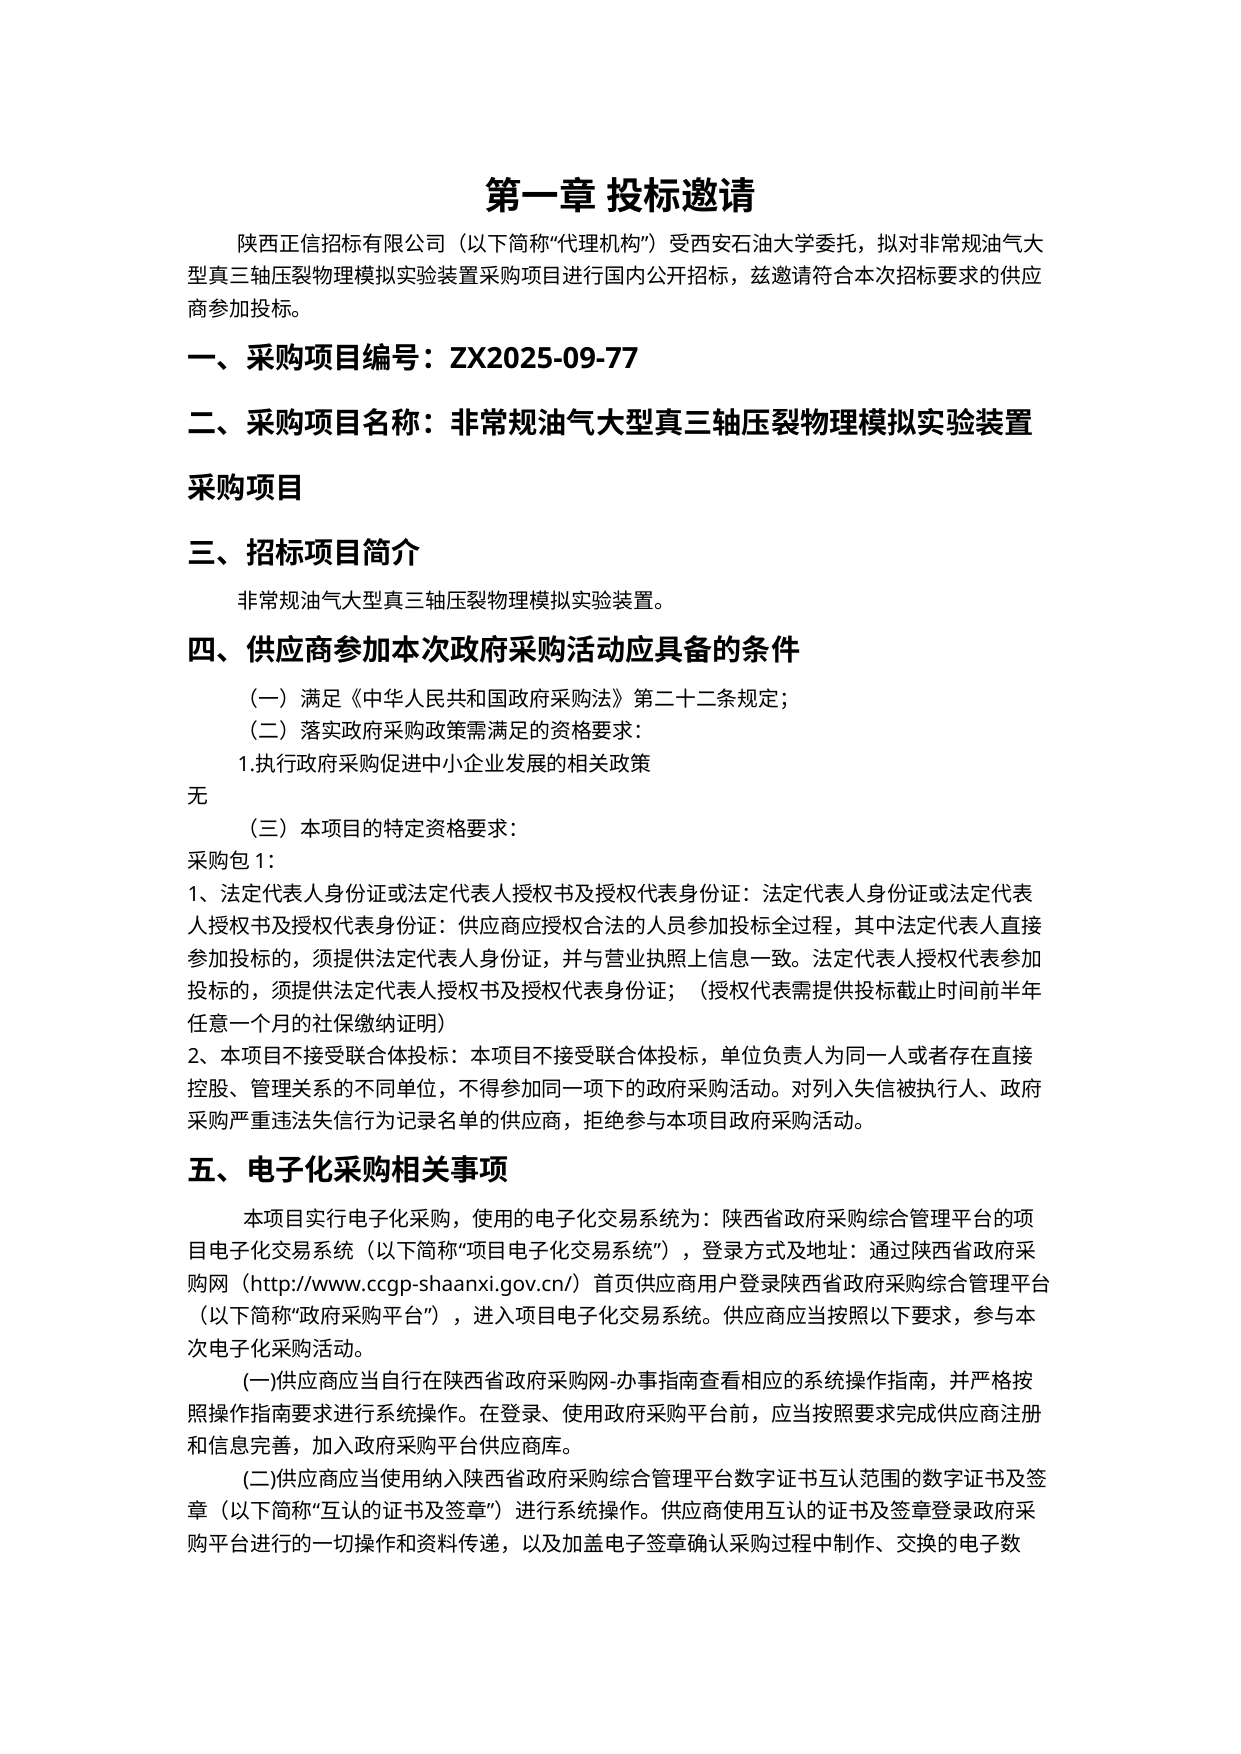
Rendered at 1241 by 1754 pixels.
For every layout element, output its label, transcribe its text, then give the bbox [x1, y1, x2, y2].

text （三）本项目的特定资格要求： [187, 812, 1053, 844]
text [187, 1462, 1053, 1559]
text 2、本项目不接受联合体投标：本项目不接受联合体投标，单位负责人为同一人或者存在直接控股、管理关系的不同单位，不得参加同一项下的政府采购活动。对列入失信被执行人、政府采购严重违法失信行为记录名单的供应商，拒绝参与本项目政府采购活动。 [187, 1039, 1053, 1137]
text 无 [187, 779, 1053, 812]
text 第一章 投标邀请 [187, 162, 1053, 227]
text 本项目实行电子化采购，使用的电子化交易系统为：陕西省政府采购综合管理平台的项目电子化交易系统（以下简称“项目电子化交易系统”），登录方式及地址：通过陕西省政府采购网（http://www.ccgp-shaanxi.gov.cn/）首页供应商用户登录陕西省政府采购综合管理平台（以下简称“政府采购平台”），进入项目电子化交易系统。供应商应当按照以下要求，参与本次电子化采购活动。 [187, 1202, 1053, 1364]
text 二、采购项目名称：非常规油气大型真三轴压裂物理模拟实验装置采购项目 [187, 389, 1053, 519]
text （二）落实政府采购政策需满足的资格要求： [187, 714, 1053, 747]
text 三、招标项目简介 [187, 519, 1053, 584]
text 1、法定代表人身份证或法定代表人授权书及授权代表身份证：法定代表人身份证或法定代表人授权书及授权代表身份证：供应商应授权合法的人员参加投标全过程，其中法定代表人直接参加投标的，须提供法定代表人身份证，并与营业执照上信息一致。法定代表人授权代表参加投标的，须提供法定代表人授权书及授权代表身份证；（授权代表需提供投标截止时间前半年任意一个月的社保缴纳证明） [187, 877, 1053, 1039]
text 1.执行政府采购促进中小企业发展的相关政策 [187, 747, 1053, 779]
text 五、电子化采购相关事项 [187, 1137, 1053, 1202]
text 四、供应商参加本次政府采购活动应具备的条件 [187, 617, 1053, 682]
text 陕西正信招标有限公司（以下简称“代理机构”）受西安石油大学委托，拟对非常规油气大型真三轴压裂物理模拟实验装置采购项目进行国内公开招标，兹邀请符合本次招标要求的供应商参加投标。 [187, 227, 1053, 324]
text 采购包1： [187, 844, 1053, 877]
text (一)供应商应当自行在陕西省政府采购网-办事指南查看相应的系统操作指南，并严格按照操作指南要求进行系统操作。在登录、使用政府采购平台前，应当按照要求完成供应商注册和信息完善，加入政府采购平台供应商库。 [187, 1364, 1053, 1462]
text 一、采购项目编号：ZX2025-09-77 [187, 324, 1053, 389]
text （一）满足《中华人民共和国政府采购法》第二十二条规定； [187, 682, 1053, 714]
text 非常规油气大型真三轴压裂物理模拟实验装置。 [187, 584, 1053, 617]
